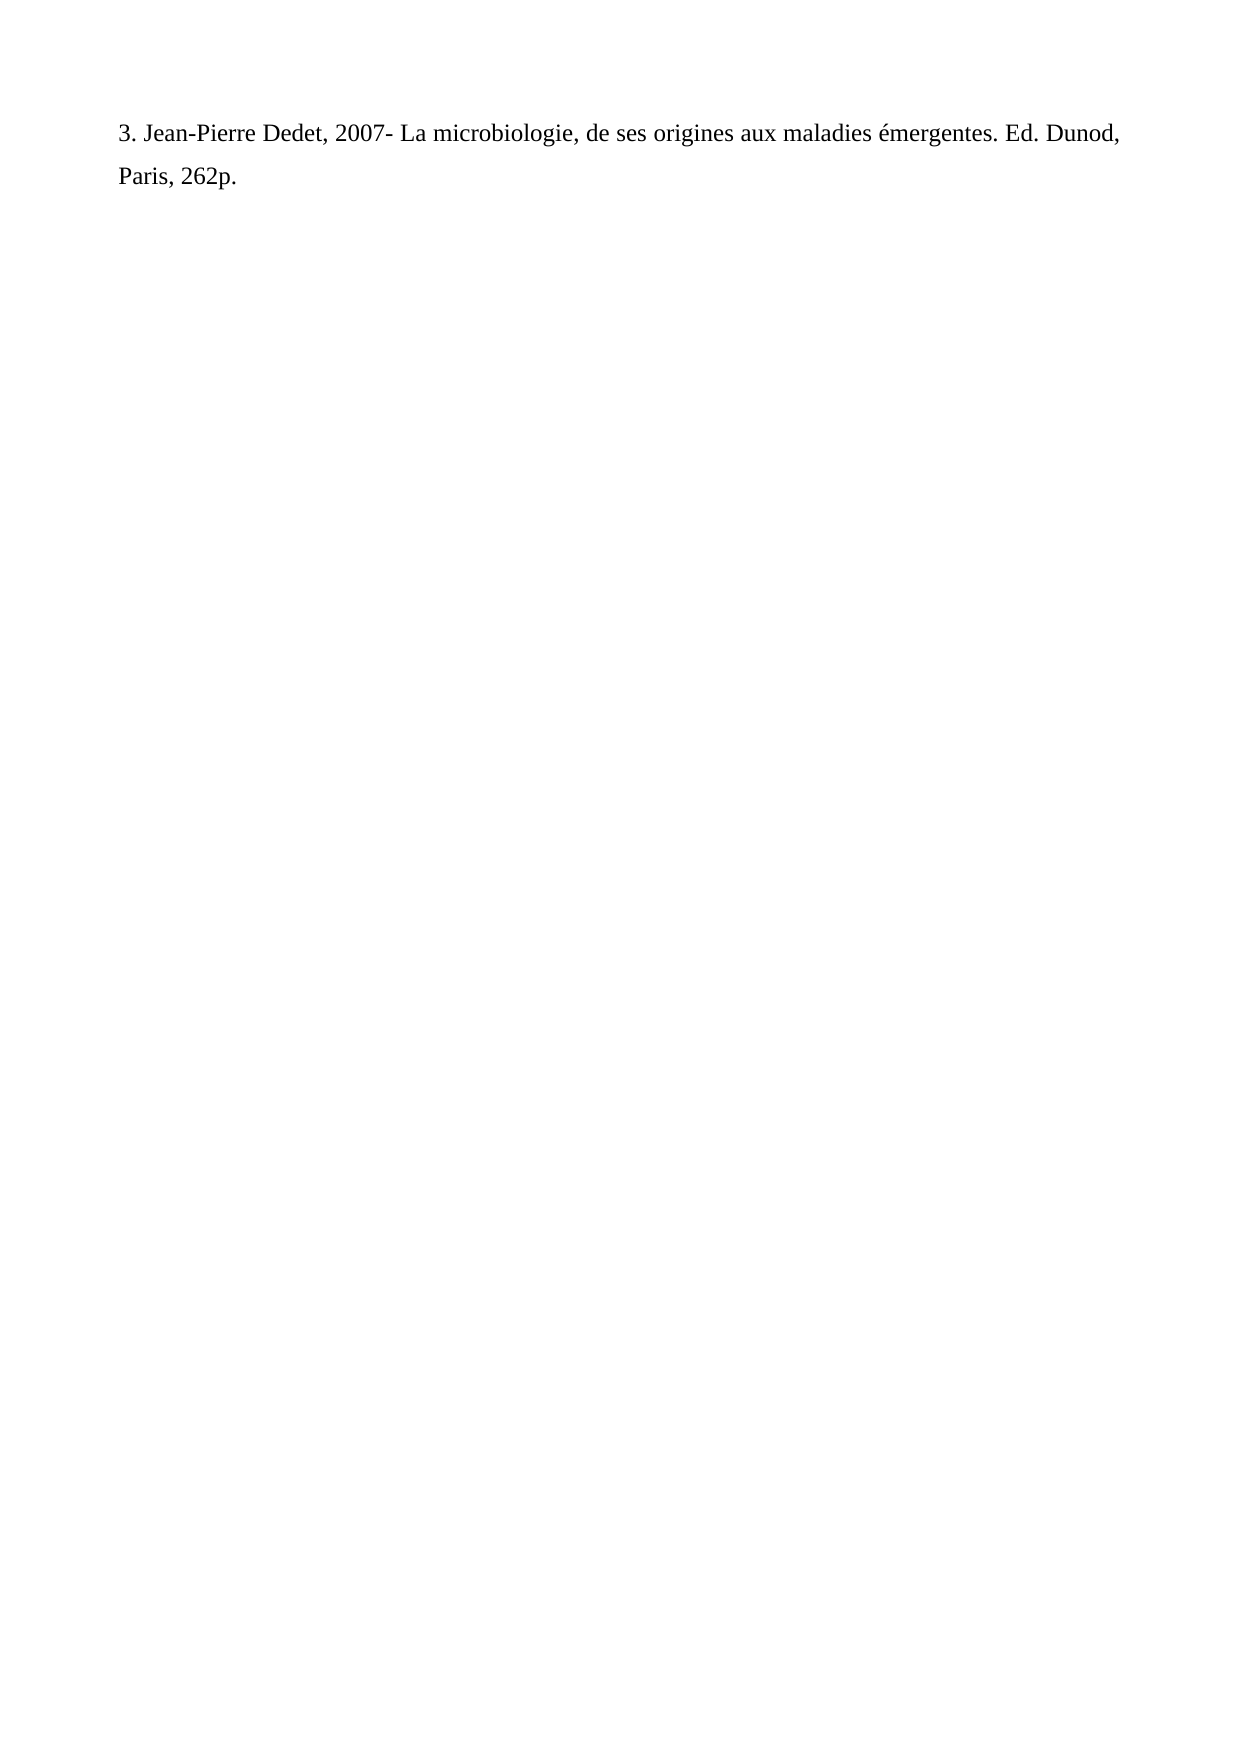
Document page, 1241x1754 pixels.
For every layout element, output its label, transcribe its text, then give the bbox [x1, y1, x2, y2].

text 3. Jean-Pierre Dedet, 2007- La microbiologie, de ses origines aux maladies émergentes. Ed. Dunod, Paris, 262p. [118, 118, 1122, 190]
